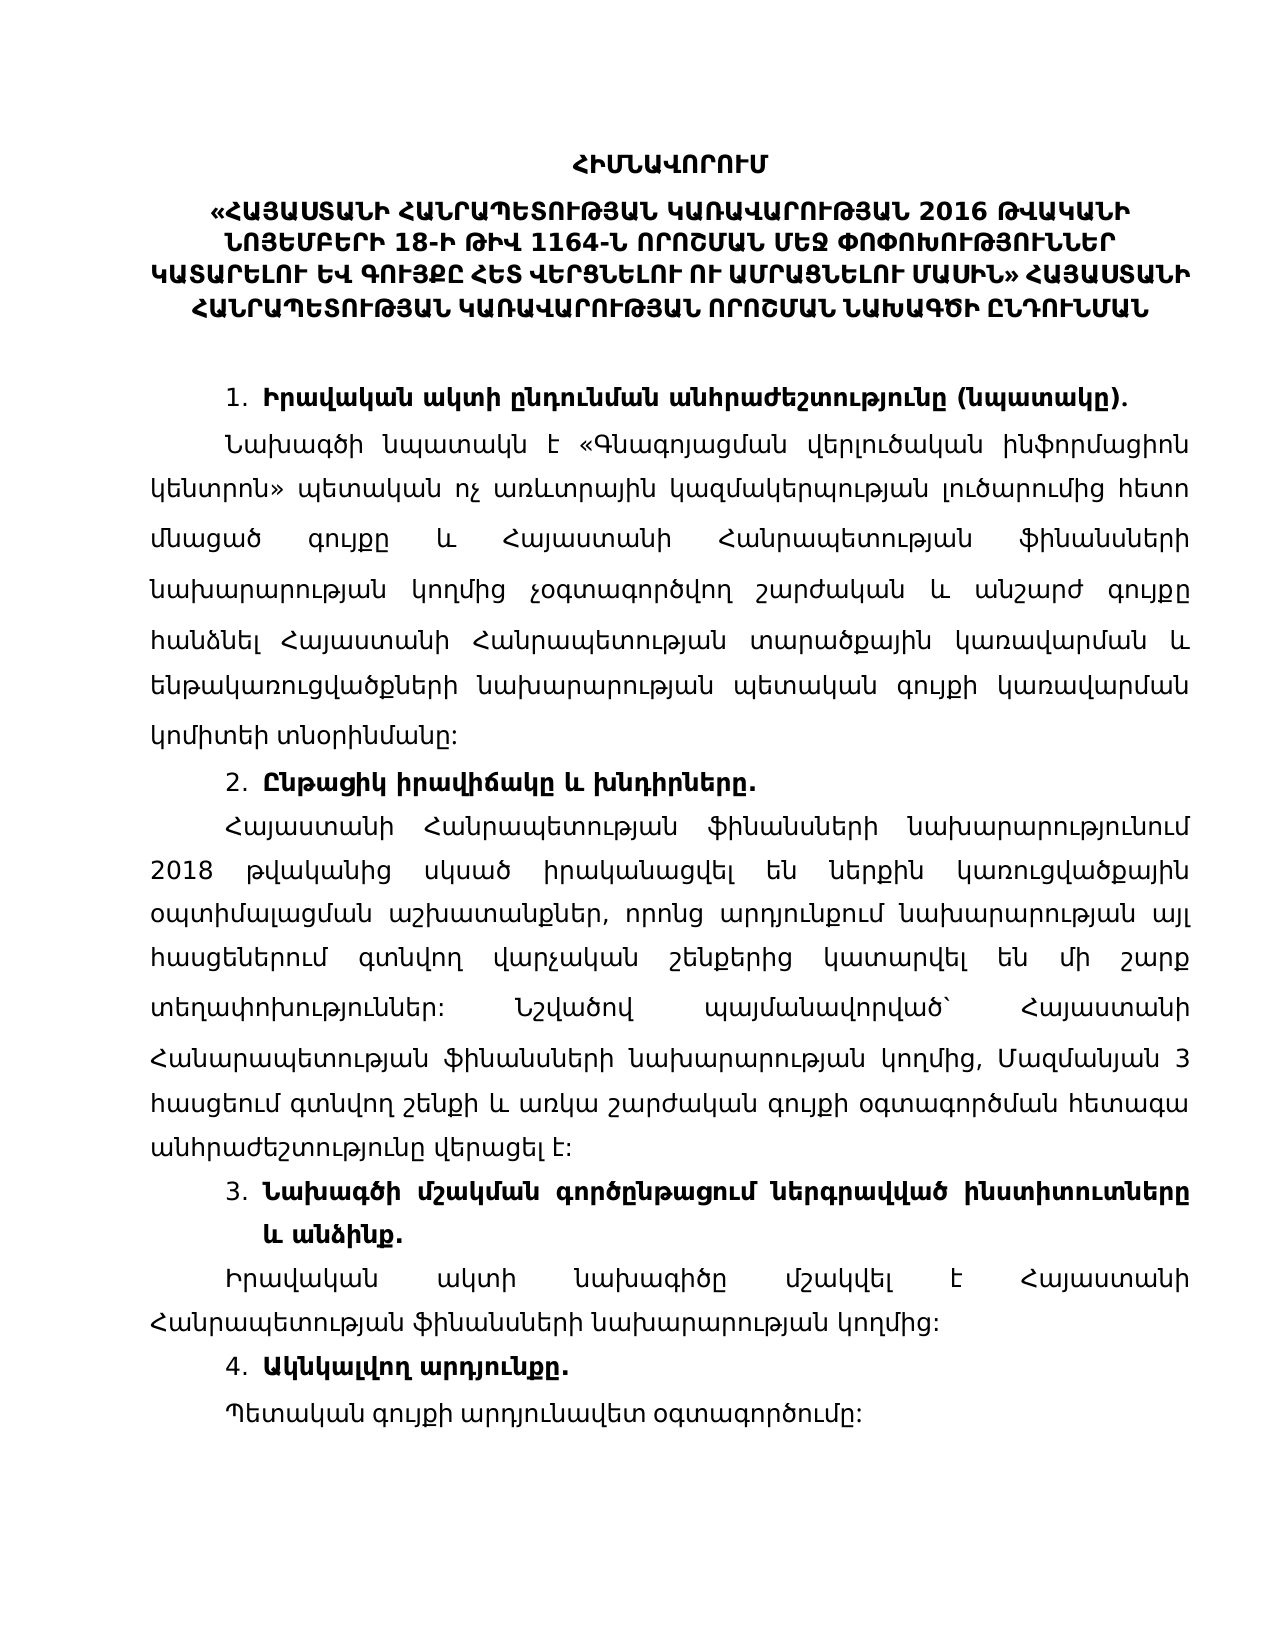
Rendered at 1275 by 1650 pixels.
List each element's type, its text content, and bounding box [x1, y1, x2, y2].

list Ընթացիկ իրավիճակը և խնդիրները. [225, 768, 1191, 797]
list Նախագծի մշակման գործընթացում ներգրավված ինստիտուտները և անձինք. [225, 1177, 1191, 1249]
text Նախագծի նպատակն է «Գնագոյացման վերլուծական ինֆորմացիոն կենտրոն» պետական ոչ առևտրային կազմակերպության լուծարումից հետո մնացած գույքը և Հայաստանի Հանրապետության ֆինանսների նախարարության կողմից չօգտագործվող շարժական և անշարժ գույքը հանձնել Հայաստանի Հանրապետության տարածքային կառավարման և ենթակառուցվածքների նախարարության պետական գույքի կառավարման կոմիտեի տնօրինմանը: [150, 431, 1191, 751]
text ՀԻՄՆԱՎՈՐՈՒՄ [150, 150, 1191, 179]
text «ՀԱՅԱՍՏԱՆԻ ՀԱՆՐԱՊԵՏՈՒԹՅԱՆ ԿԱՌԱՎԱՐՈՒԹՅԱՆ 2016 ԹՎԱԿԱՆԻ ՆՈՅԵՄԲԵՐԻ 18-Ի ԹԻՎ 1164-Ն ՈՐՈՇՄԱՆ ՄԵՋ ՓՈՓՈԽՈՒԹՅՈՒՆՆԵՐ ԿԱՏԱՐԵԼՈՒ ԵՎ ԳՈՒՅՔԸ ՀԵՏ ՎԵՐՑՆԵԼՈՒ ՈՒ ԱՄՐԱՑՆԵԼՈՒ ՄԱՍԻՆ» ՀԱՅԱՍՏԱՆԻ ՀԱՆՐԱՊԵՏՈՒԹՅԱՆ ԿԱՌԱՎԱՐՈՒԹՅԱՆ ՈՐՈՇՄԱՆ ՆԱԽԱԳԾԻ ԸՆԴՈՒՆՄԱՆ [150, 194, 1191, 325]
text Պետական գույքի արդյունավետ օգտագործումը: [225, 1395, 1191, 1429]
text Իրավական ակտի նախագիծը մշակվել է Հայաստանի Հանրապետության ֆինանսների նախարարության կողմից: [150, 1264, 1191, 1337]
list Իրավական ակտի ընդունման անհրաժեշտությունը (նպատակը). [225, 379, 1191, 413]
list Ակնկալվող արդյունքը. [225, 1352, 1191, 1381]
text Հայաստանի Հանրապետության ֆինանսների նախարարությունում 2018 թվականից սկսած իրականացվել են ներքին կառուցվածքային օպտիմալացման աշխատանքներ, որոնց արդյունքում նախարարության այլ հասցեներում գտնվող վարչական շենքերից կատարվել են մի շարք տեղափոխություններ: Նշվածով պայմանավորված` Հայաստանի Հանարապետության ֆինանսների նախարարության կողմից, Մազմանյան 3 հասցեում գտնվող շենքի և առկա շարժական գույքի օգտագործման հետագա անհրաժեշտությունը վերացել է: [150, 812, 1191, 1162]
